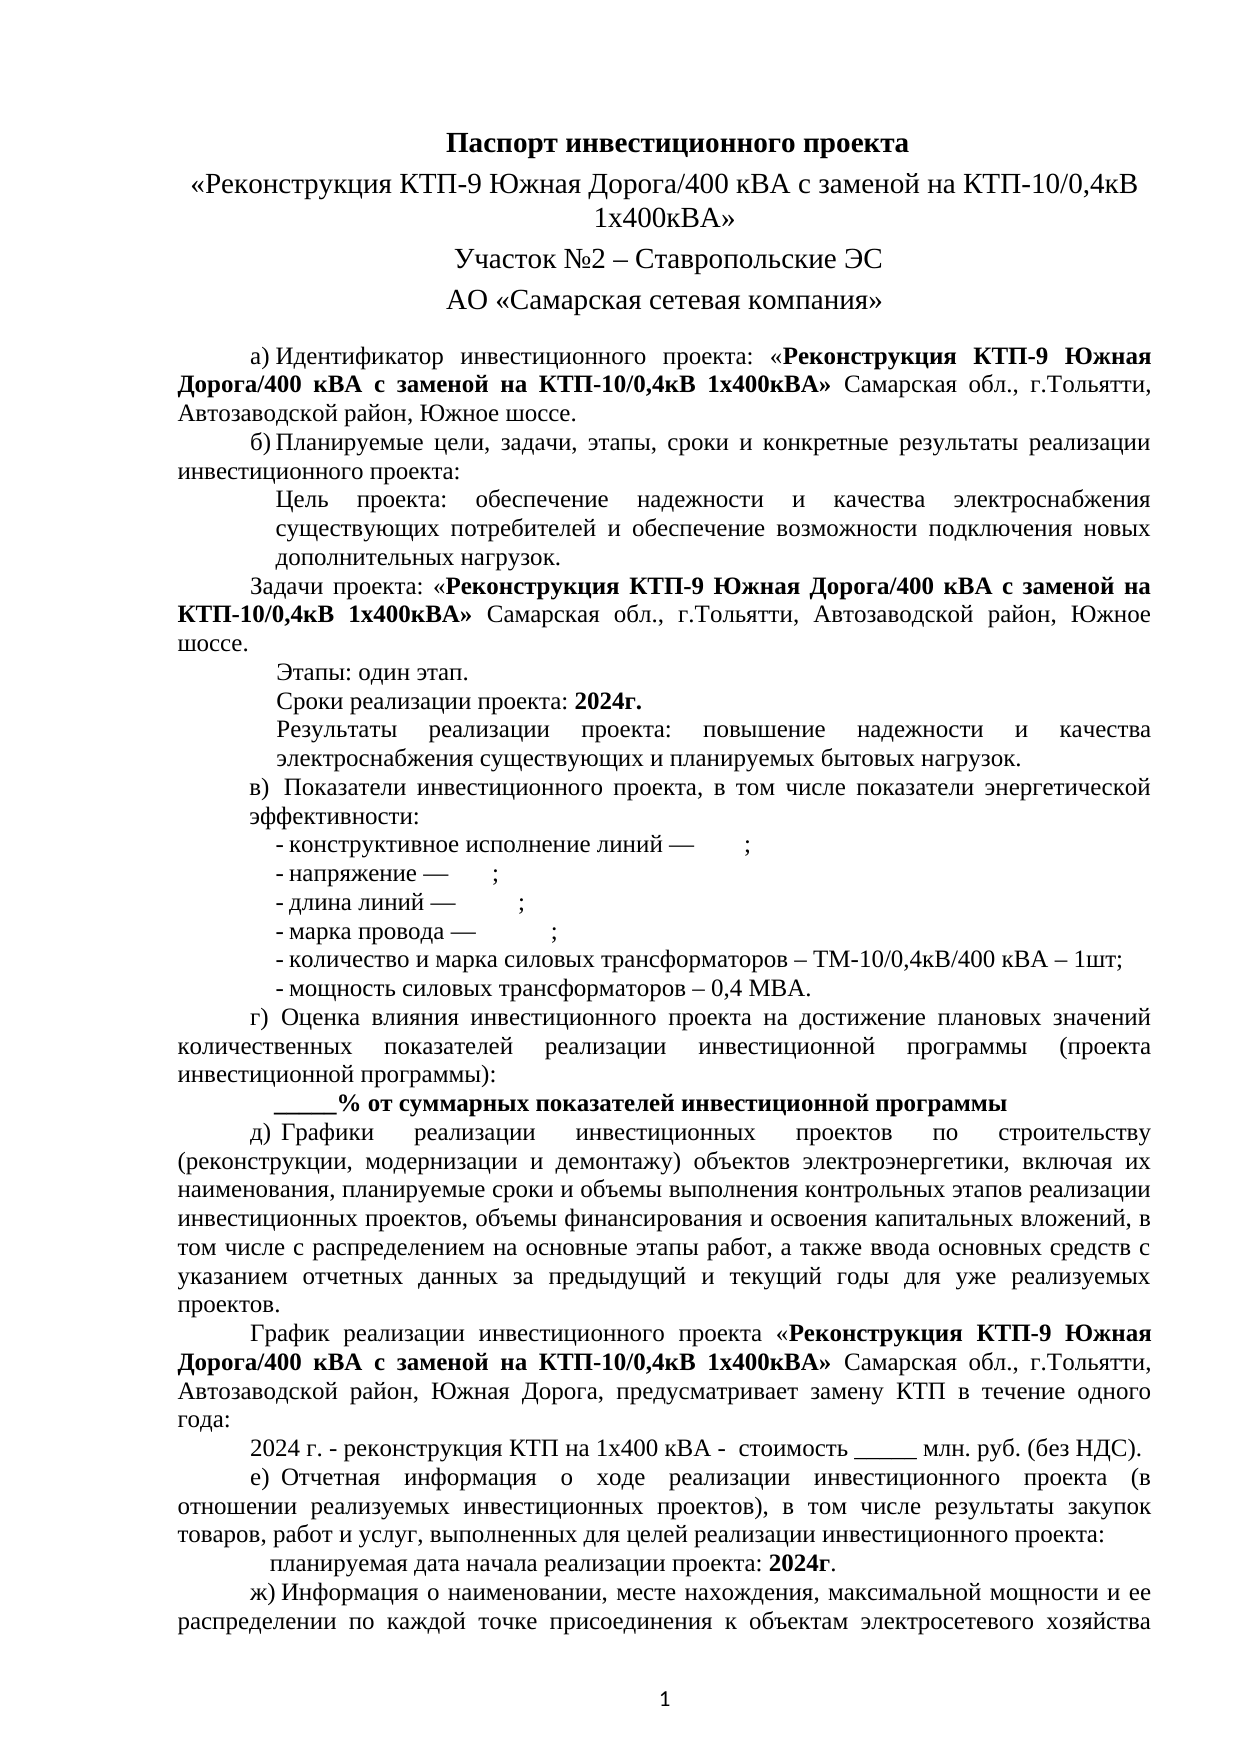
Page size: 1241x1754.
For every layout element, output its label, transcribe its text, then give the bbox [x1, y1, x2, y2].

text е) Отчетная информация о ходе реализации инвестиционного проекта (в отношении реализуемых инвестиционных проектов), в том числе результаты закупок товаров, работ и услуг, выполненных для целей реализации инвестиционного проекта: [177, 1462, 1152, 1548]
list марка провода — ; [275, 916, 1152, 944]
text г) Оценка влияния инвестиционного проекта на достижение плановых значений количественных показателей реализации инвестиционной программы (проекта инвестиционной программы): [177, 1002, 1152, 1088]
text График реализации инвестиционного проекта «Реконструкция КТП-9 Южная Дорога/400 кВА с заменой на КТП-10/0,4кВ 1х400кВА» Самарская обл., г.Тольятти, Автозаводской район, Южная Дорога, предусматривает замену КТП в течение одного года: [177, 1318, 1152, 1433]
list мощность силовых трансформаторов – 0,4 МВА. [275, 973, 1152, 1002]
text АО «Самарская сетевая компания» [177, 282, 1152, 316]
text Участок №2 – Ставропольские ЭС [177, 241, 1152, 275]
text д) Графики реализации инвестиционных проектов по строительству (реконструкции, модернизации и демонтажу) объектов электроэнергетики, включая их наименования, планируемые сроки и объемы выполнения контрольных этапов реализации инвестиционных проектов, объемы финансирования и освоения капитальных вложений, в том числе с распределением на основные этапы работ, а также ввода основных средств с указанием отчетных данных за предыдущий и текущий годы для уже реализуемых проектов. [177, 1117, 1152, 1318]
text _____% от суммарных показателей инвестиционной программы [274, 1088, 1152, 1117]
text Результаты реализации проекта: повышение надежности и качества электроснабжения существующих и планируемых бытовых нагрузок. [276, 714, 1152, 772]
list напряжение — ; [275, 858, 1152, 887]
text б) Планируемые цели, задачи, этапы, сроки и конкретные результаты реализации инвестиционного проекта: [177, 427, 1152, 484]
text планируемая дата начала реализации проекта: 2024г. [269, 1548, 1152, 1577]
list длина линий — ; [275, 887, 1152, 916]
text Сроки реализации проекта: 2024г. [276, 686, 1152, 714]
text Задачи проекта: «Реконструкция КТП-9 Южная Дорога/400 кВА с заменой на КТП-10/0,4кВ 1х400кВА» Самарская обл., г.Тольятти, Автозаводской район, Южное шоссе. [177, 571, 1152, 657]
text а) Идентификатор инвестиционного проекта: «Реконструкция КТП-9 Южная Дорога/400 кВА с заменой на КТП-10/0,4кВ 1х400кВА» Самарская обл., г.Тольятти, Автозаводской район, Южное шоссе. [177, 341, 1152, 427]
text Паспорт инвестиционного проекта [446, 126, 1152, 159]
text 2024 г. - реконструкция КТП на 1х400 кВА - стоимость _____ млн. руб. (без НДС). [177, 1433, 1152, 1462]
list конструктивное исполнение линий — ; [275, 829, 1152, 858]
text в) Показатели инвестиционного проекта, в том числе показатели энергетической эффективности: [249, 772, 1152, 829]
list количество и марка силовых трансформаторов – ТМ-10/0,4кВ/400 кВА – 1шт; [275, 944, 1152, 973]
text «Реконструкция КТП-9 Южная Дорога/400 кВА с заменой на КТП-10/0,4кВ 1х400кВА» [177, 167, 1152, 234]
text Цель проекта: обеспечение надежности и качества электроснабжения существующих потребителей и обеспечение возможности подключения новых дополнительных нагрузок. [275, 484, 1152, 571]
text Этапы: один этап. [276, 657, 1152, 686]
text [177, 1577, 1152, 1634]
